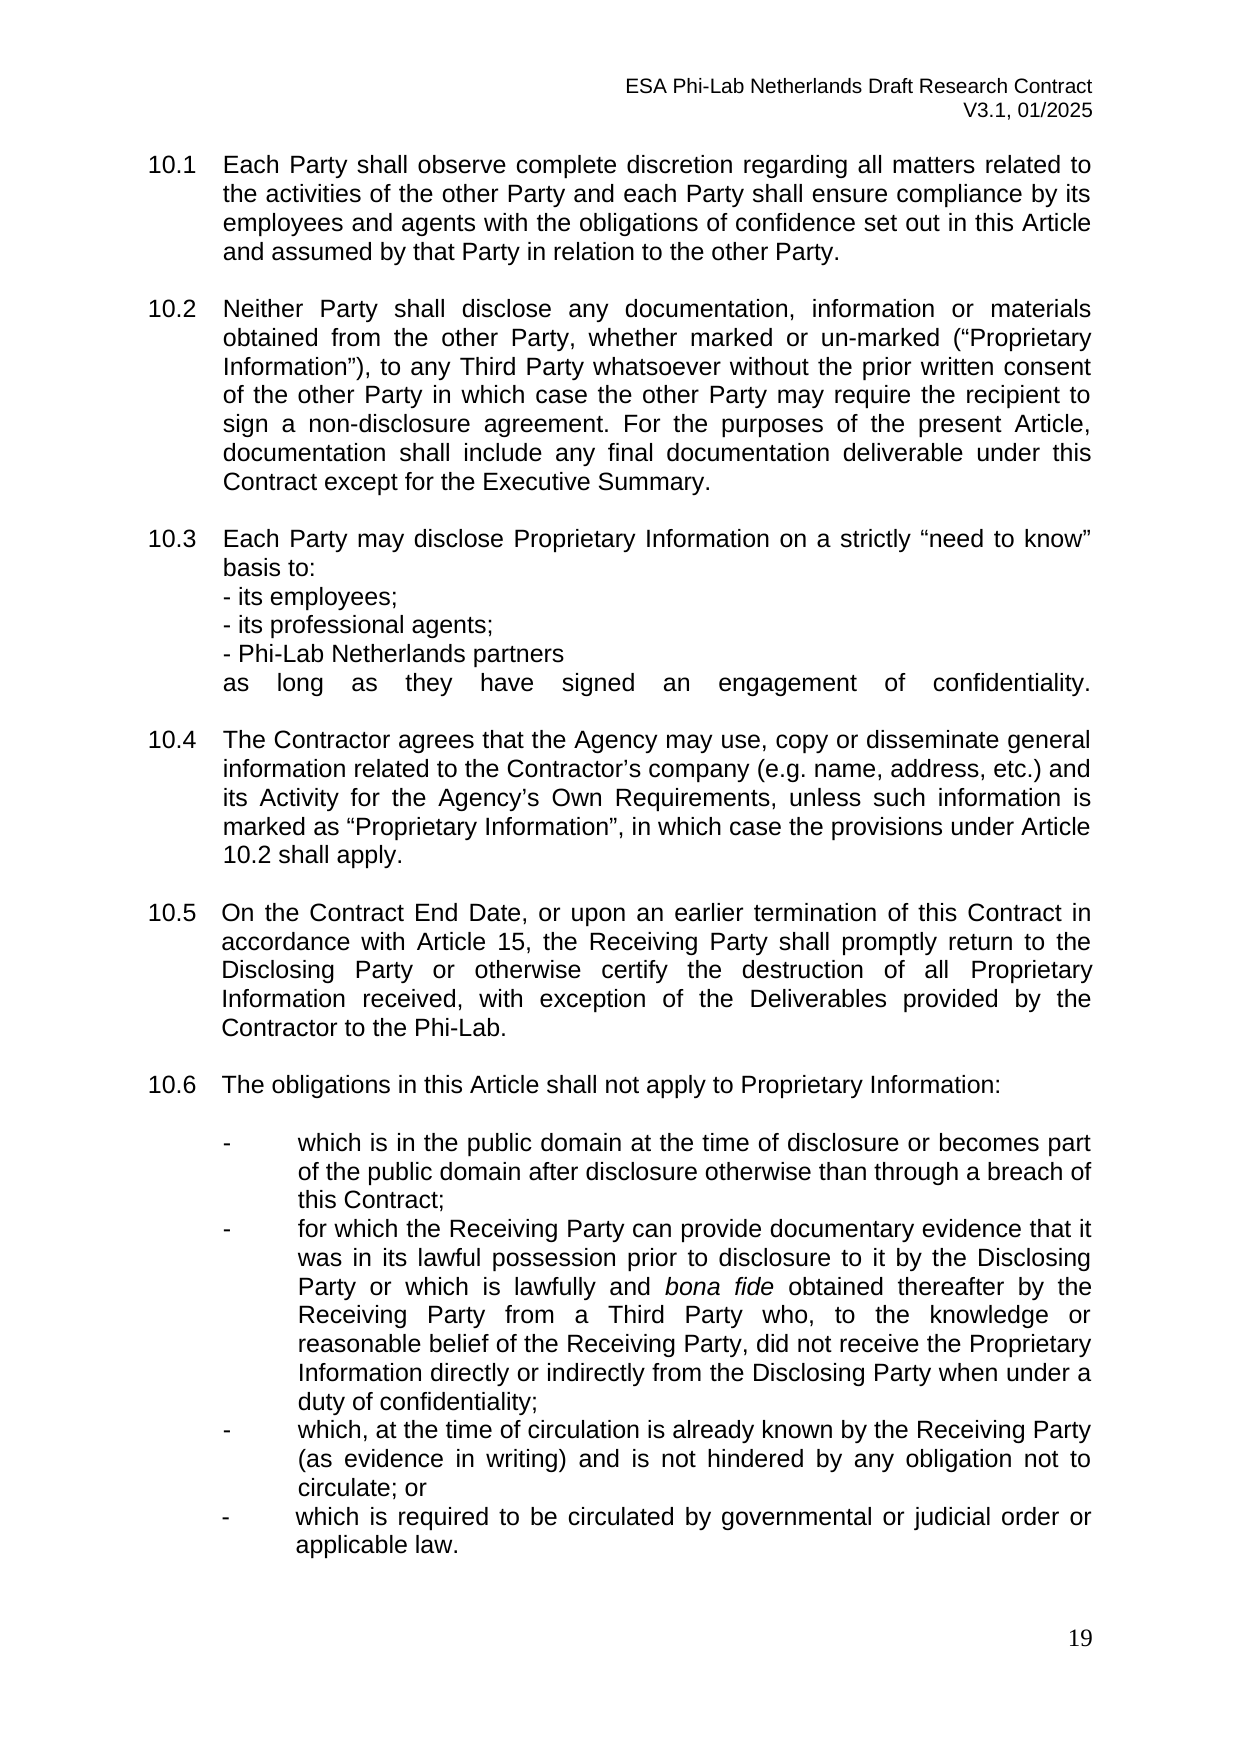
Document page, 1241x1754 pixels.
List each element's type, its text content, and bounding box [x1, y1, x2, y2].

text - its professional agents; [148, 610, 1093, 639]
text - which is required to be circulated by governmental or judicial order or applicable law. [221, 1502, 1093, 1559]
text as long as they have signed an engagement of confidentiality. [148, 668, 1093, 725]
text - Phi-Lab Netherlands partners [148, 639, 1093, 668]
text 10.5 On the Contract End Date, or upon an earlier termination of this Contract in accordance with Article 15, the Receiving Party shall promptly return to the Disclosing Party or otherwise certify the destruction of all Proprietary Information received, with exception of the Deliverables provided by the Contractor to the Phi-Lab. [148, 898, 1093, 1042]
text 10.1 Each Party shall observe complete discretion regarding all matters related to the activities of the other Party and each Party shall ensure compliance by its employees and agents with the obligations of confidence set out in this Article and assumed by that Party in relation to the other Party. [148, 150, 1093, 265]
text 10.6 The obligations in this Article shall not apply to Proprietary Information: [148, 1070, 1093, 1099]
text - its employees; [148, 582, 1093, 610]
text 10.4 The Contractor agrees that the Agency may use, copy or disseminate general information related to the Contractor’s company (e.g. name, address, etc.) and its Activity for the Agency’s Own Requirements, unless such information is marked as “Proprietary Information”, in which case the provisions under Article 10.2 shall apply. [148, 725, 1093, 869]
text 10.2 Neither Party shall disclose any documentation, information or materials obtained from the other Party, whether marked or un-marked (“Proprietary Information”), to any Third Party whatsoever without the prior written consent of the other Party in which case the other Party may require the recipient to sign a non-disclosure agreement. For the purposes of the present Article, documentation shall include any final documentation deliverable under this Contract except for the Executive Summary. [148, 294, 1093, 495]
text - which is in the public domain at the time of disclosure or becomes part of the public domain after disclosure otherwise than through a breach of this Contract; [223, 1128, 1093, 1214]
text - which, at the time of circulation is already known by the Receiving Party (as evidence in writing) and is not hindered by any obligation not to circulate; or [223, 1415, 1093, 1502]
text 10.3 Each Party may disclose Proprietary Information on a strictly “need to know” basis to: [148, 524, 1093, 582]
text - for which the Receiving Party can provide documentary evidence that it was in its lawful possession prior to disclosure to it by the Disclosing Party or which is lawfully and bona fide obtained thereafter by the Receiving Party from a Third Party who, to the knowledge or reasonable belief of the Receiving Party, did not receive the Proprietary Information directly or indirectly from the Disclosing Party when under a duty of confidentiality; [223, 1214, 1093, 1415]
